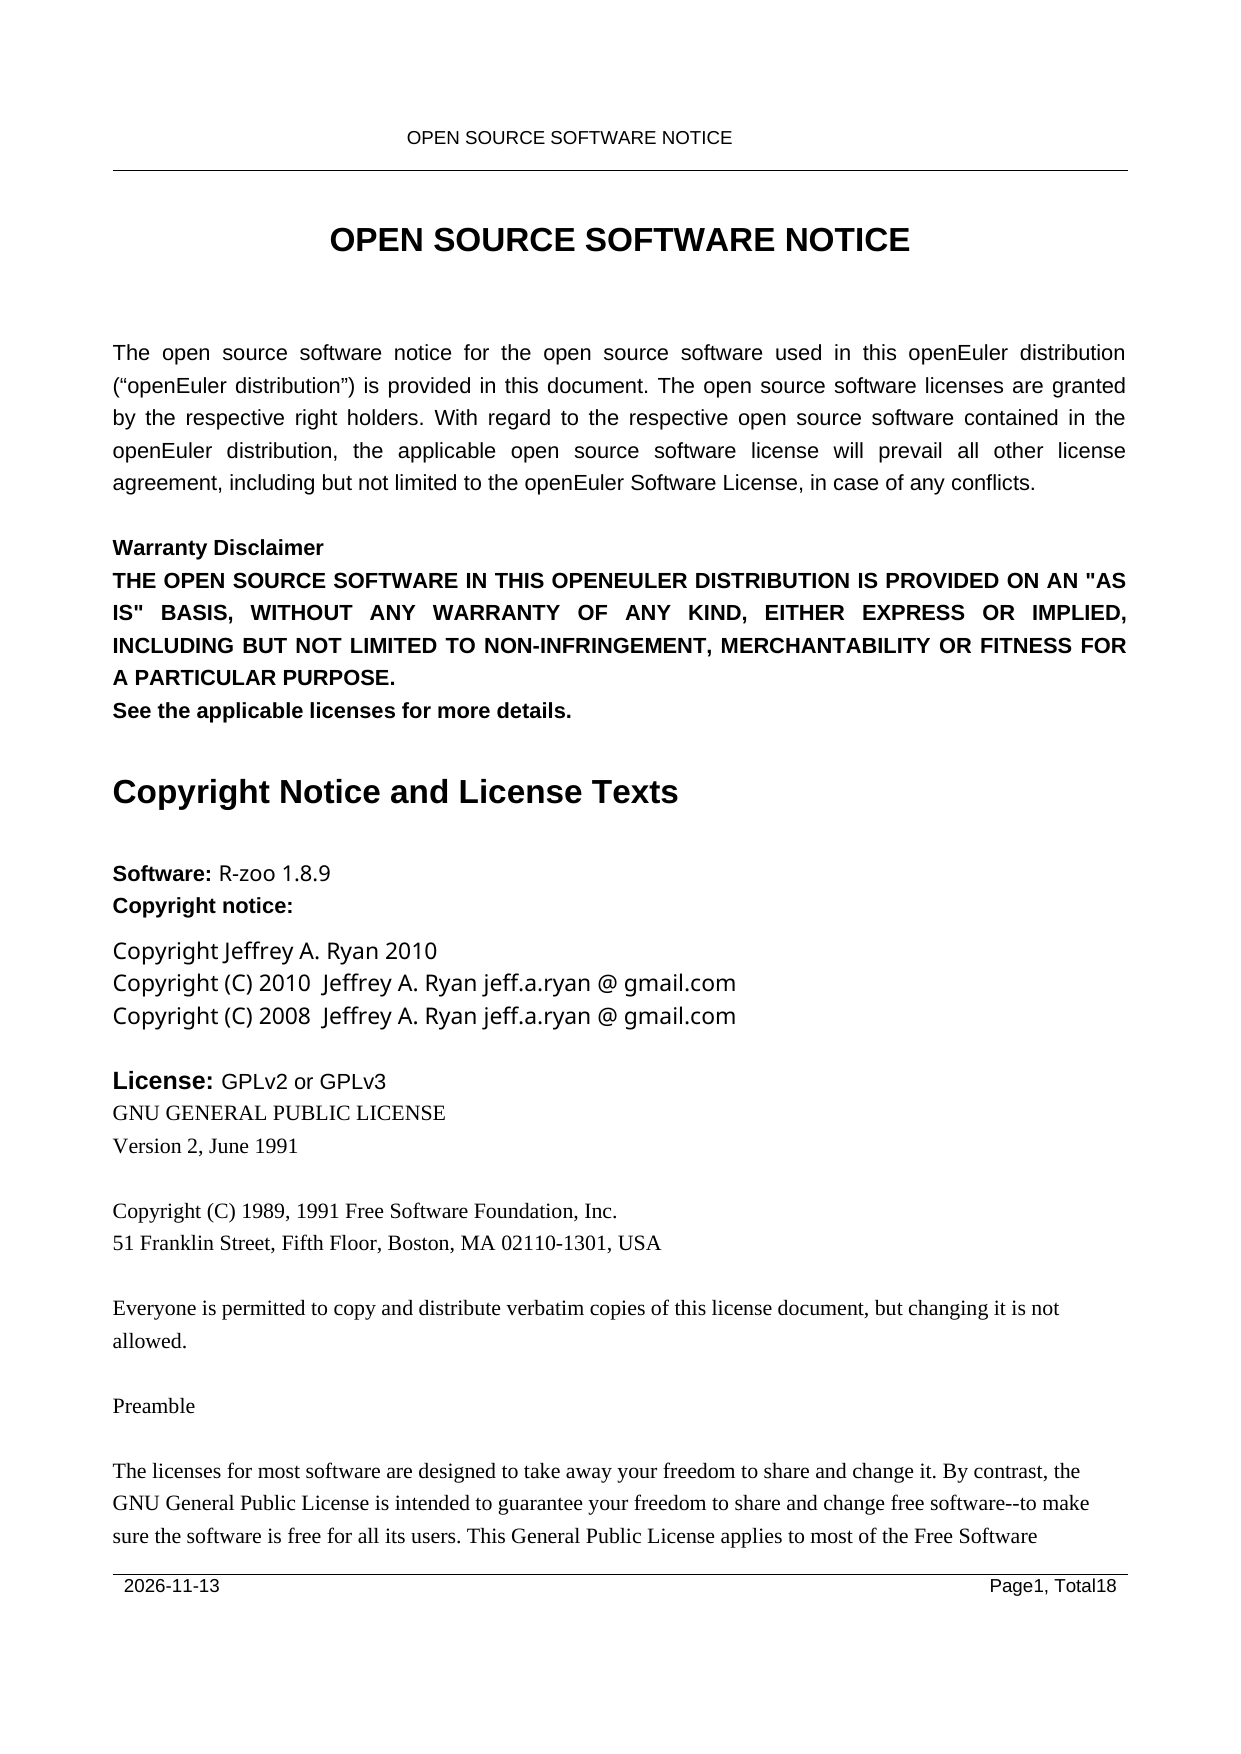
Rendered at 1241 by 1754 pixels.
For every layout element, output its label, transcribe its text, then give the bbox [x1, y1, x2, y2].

text Warranty Disclaimer [112, 531, 1128, 564]
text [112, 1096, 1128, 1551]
text THE OPEN SOURCE SOFTWARE IN THIS OPENEULER DISTRIBUTION IS PROVIDED ON AN "AS IS" BASIS, WITHOUT ANY WARRANTY OF ANY KIND, EITHER EXPRESS OR IMPLIED, INCLUDING BUT NOT LIMITED TO NON-INFRINGEMENT, MERCHANTABILITY OR FITNESS FOR A PARTICULAR PURPOSE. See the applicable licenses for more details. [112, 564, 1128, 726]
text License: GPLv2 or GPLv3 [112, 1064, 1128, 1096]
text Copyright Jeffrey A. Ryan 2010 Copyright (C) 2010 Jeffrey A. Ryan jeff.a.ryan @ gmail.com Copyright (C) 2008 Jeffrey A. Ryan jeff.a.ryan @ gmail.com [112, 934, 1128, 1064]
text OPEN SOURCE SOFTWARE NOTICE [112, 206, 1128, 271]
title Software: R-zoo 1.8.9 [112, 856, 1128, 889]
text The open source software notice for the open source software used in this openEuler distribution (“openEuler distribution”) is provided in this document. The open source software licenses are granted by the respective right holders. With regard to the respective open source software contained in the openEuler distribution, the applicable open source software license will prevail all other license agreement, including but not limited to the openEuler Software License, in case of any conflicts. [112, 336, 1128, 499]
text Copyright Notice and License Texts [112, 759, 1128, 824]
text Copyright notice: [112, 889, 1128, 921]
